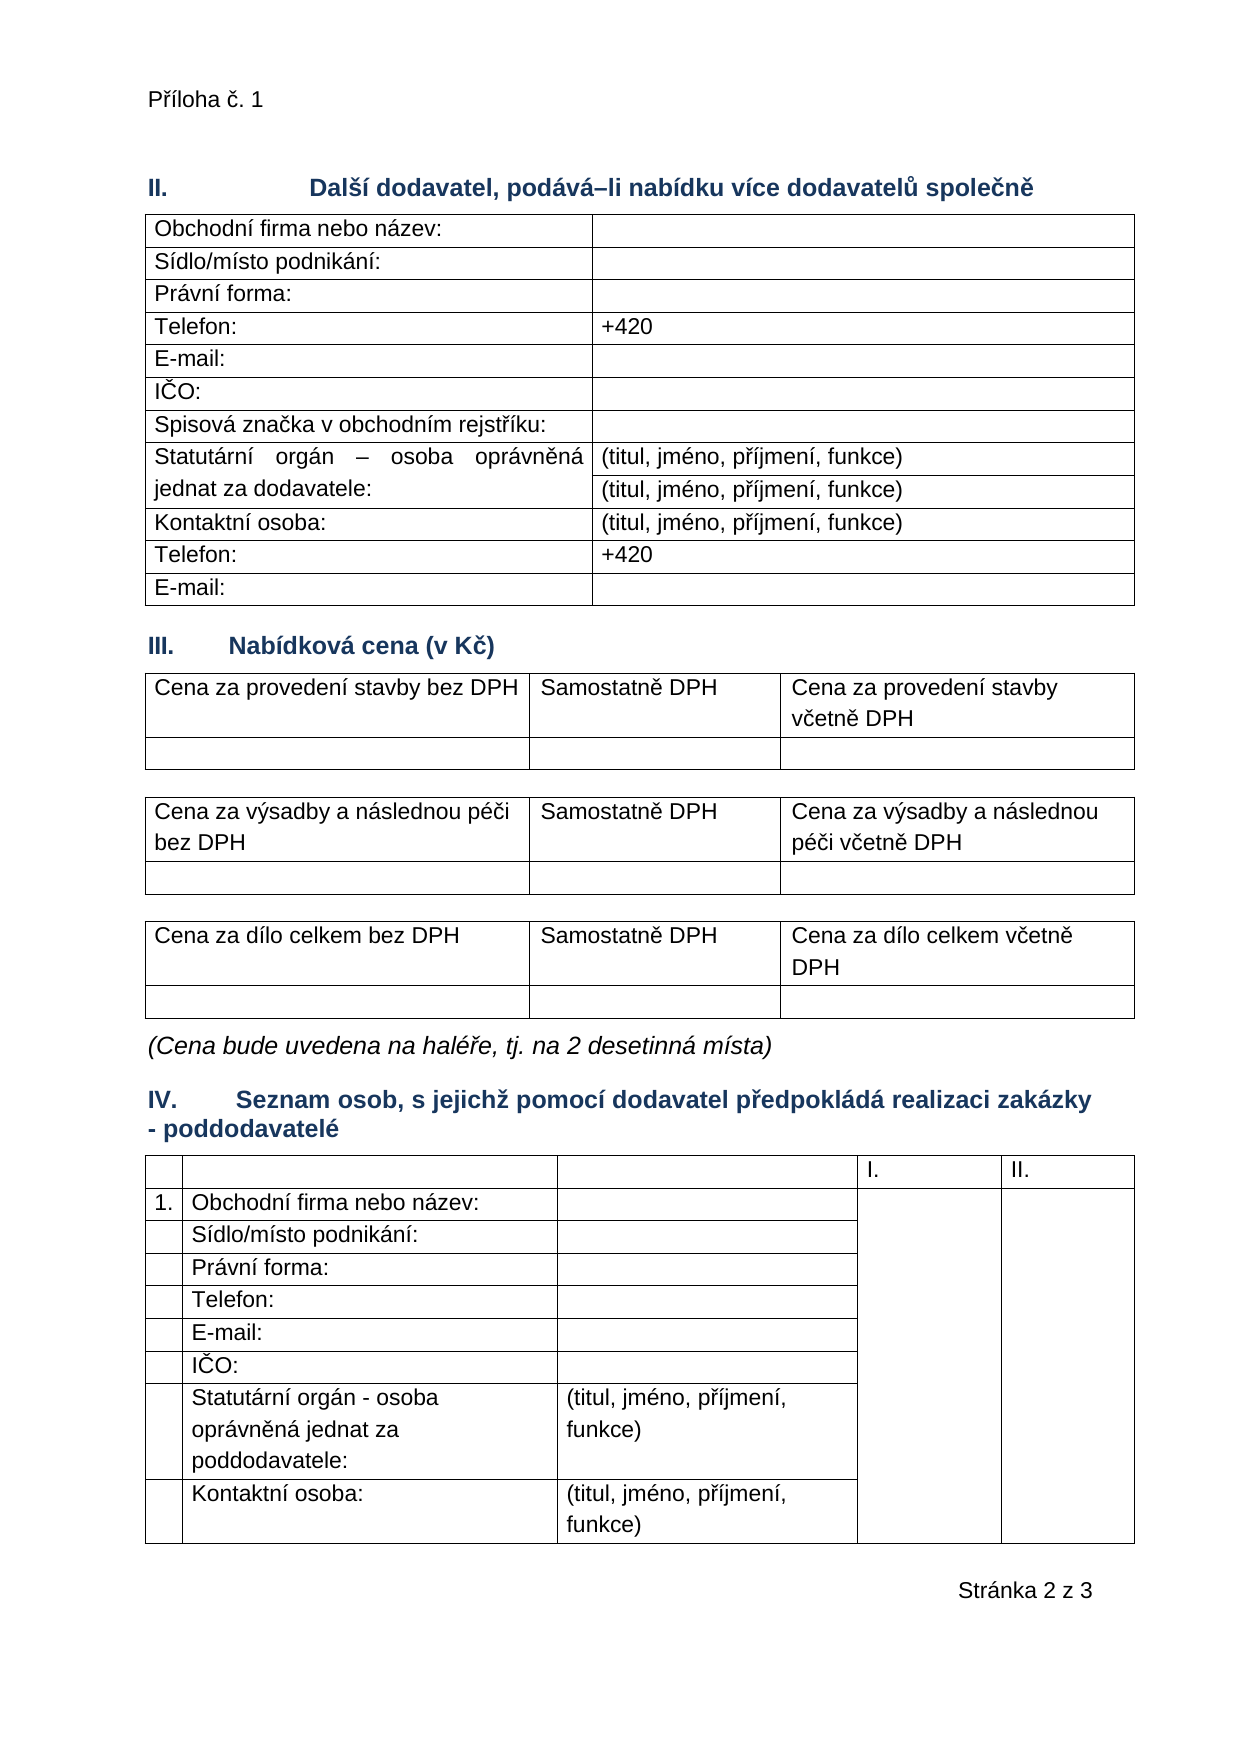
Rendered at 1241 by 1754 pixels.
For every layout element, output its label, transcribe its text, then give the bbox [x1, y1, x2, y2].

table_cell Kontaktní osoba: [183, 1480, 557, 1543]
table_cell Obchodní firma nebo název: [183, 1189, 557, 1220]
table_cell [558, 1189, 857, 1220]
table_header Cena za výsadby a následnou péči včetně DPH [781, 798, 1134, 861]
table_header Samostatně DPH [530, 798, 780, 861]
table_cell [781, 862, 1134, 893]
subtitle Seznam osob, s jejichž pomocí dodavatel předpokládá realizaci zakázky - poddodavatelé [148, 1085, 1093, 1142]
table_cell [593, 411, 1134, 442]
table_header Cena za provedení stavby včetně DPH [781, 674, 1134, 737]
table_cell [530, 738, 780, 769]
table_cell [530, 862, 780, 893]
table_cell [593, 248, 1134, 279]
table_header Cena za dílo celkem bez DPH [146, 922, 529, 985]
table_cell E-mail: [183, 1319, 557, 1351]
subtitle Nabídková cena (v Kč) [148, 631, 1093, 660]
table_cell [146, 1480, 182, 1543]
table_header [183, 1156, 557, 1187]
table_cell [558, 1254, 857, 1285]
subtitle Další dodavatel, podává–li nabídku více dodavatelů společně [148, 173, 1093, 201]
table_header [593, 215, 1134, 247]
table_cell [558, 1286, 857, 1318]
table_cell E-mail: [146, 345, 592, 377]
table_cell (titul, jméno, příjmení, funkce) [593, 476, 1134, 507]
table_cell (titul, jméno, příjmení, funkce) [558, 1480, 857, 1543]
table_header [146, 1156, 182, 1187]
table_cell 1. [146, 1189, 182, 1220]
table_cell [146, 1254, 182, 1285]
table_cell [146, 1286, 182, 1318]
table_header Cena za výsadby a následnou péči bez DPH [146, 798, 529, 861]
table_cell [593, 574, 1134, 605]
table_header [558, 1156, 857, 1187]
table_cell Statutární orgán – osoba oprávněná jednat za dodavatele: [146, 443, 592, 507]
table_cell [593, 345, 1134, 377]
table_header Samostatně DPH [530, 674, 780, 737]
table_cell (titul, jméno, příjmení, funkce) [593, 509, 1134, 540]
table_header I. [858, 1156, 1001, 1187]
table_cell Telefon: [183, 1286, 557, 1318]
table_cell Telefon: [146, 313, 592, 344]
table_cell [858, 1189, 1001, 1543]
table_cell (titul, jméno, příjmení, funkce) [593, 443, 1134, 475]
table_cell [146, 1319, 182, 1351]
table_cell Právní forma: [183, 1254, 557, 1285]
table_cell [146, 986, 529, 1018]
table_cell [593, 378, 1134, 409]
table_cell Statutární orgán - osoba oprávněná jednat za poddodavatele: [183, 1384, 557, 1479]
table_cell (titul, jméno, příjmení, funkce) [558, 1384, 857, 1479]
table_cell [146, 738, 529, 769]
table_cell [558, 1352, 857, 1383]
subtitle (Cena bude uvedena na haléře, tj. na 2 desetinná místa) [148, 1031, 1093, 1060]
table_cell Právní forma: [146, 280, 592, 312]
table_cell Kontaktní osoba: [146, 509, 592, 540]
table_cell [146, 1384, 182, 1479]
table_header Obchodní firma nebo název: [146, 215, 592, 247]
table_cell Sídlo/místo podnikání: [146, 248, 592, 279]
table_cell [781, 738, 1134, 769]
table_cell [558, 1221, 857, 1253]
table_header Samostatně DPH [530, 922, 780, 985]
table_cell Spisová značka v obchodním rejstříku: [146, 411, 592, 442]
table_cell [146, 862, 529, 893]
table_header Cena za provedení stavby bez DPH [146, 674, 529, 737]
table_cell Telefon: [146, 541, 592, 573]
table_cell +420 [593, 541, 1134, 573]
table_cell IČO: [183, 1352, 557, 1383]
table_cell E-mail: [146, 574, 592, 605]
table_cell [146, 1221, 182, 1253]
table_header II. [1002, 1156, 1134, 1187]
table_cell [1002, 1189, 1134, 1543]
table_cell IČO: [146, 378, 592, 409]
table_cell +420 [593, 313, 1134, 344]
table_cell [558, 1319, 857, 1351]
table_cell Sídlo/místo podnikání: [183, 1221, 557, 1253]
table_cell [146, 1352, 182, 1383]
table_cell [530, 986, 780, 1018]
table_cell [593, 280, 1134, 312]
table_header Cena za dílo celkem včetně DPH [781, 922, 1134, 985]
table_cell [781, 986, 1134, 1018]
